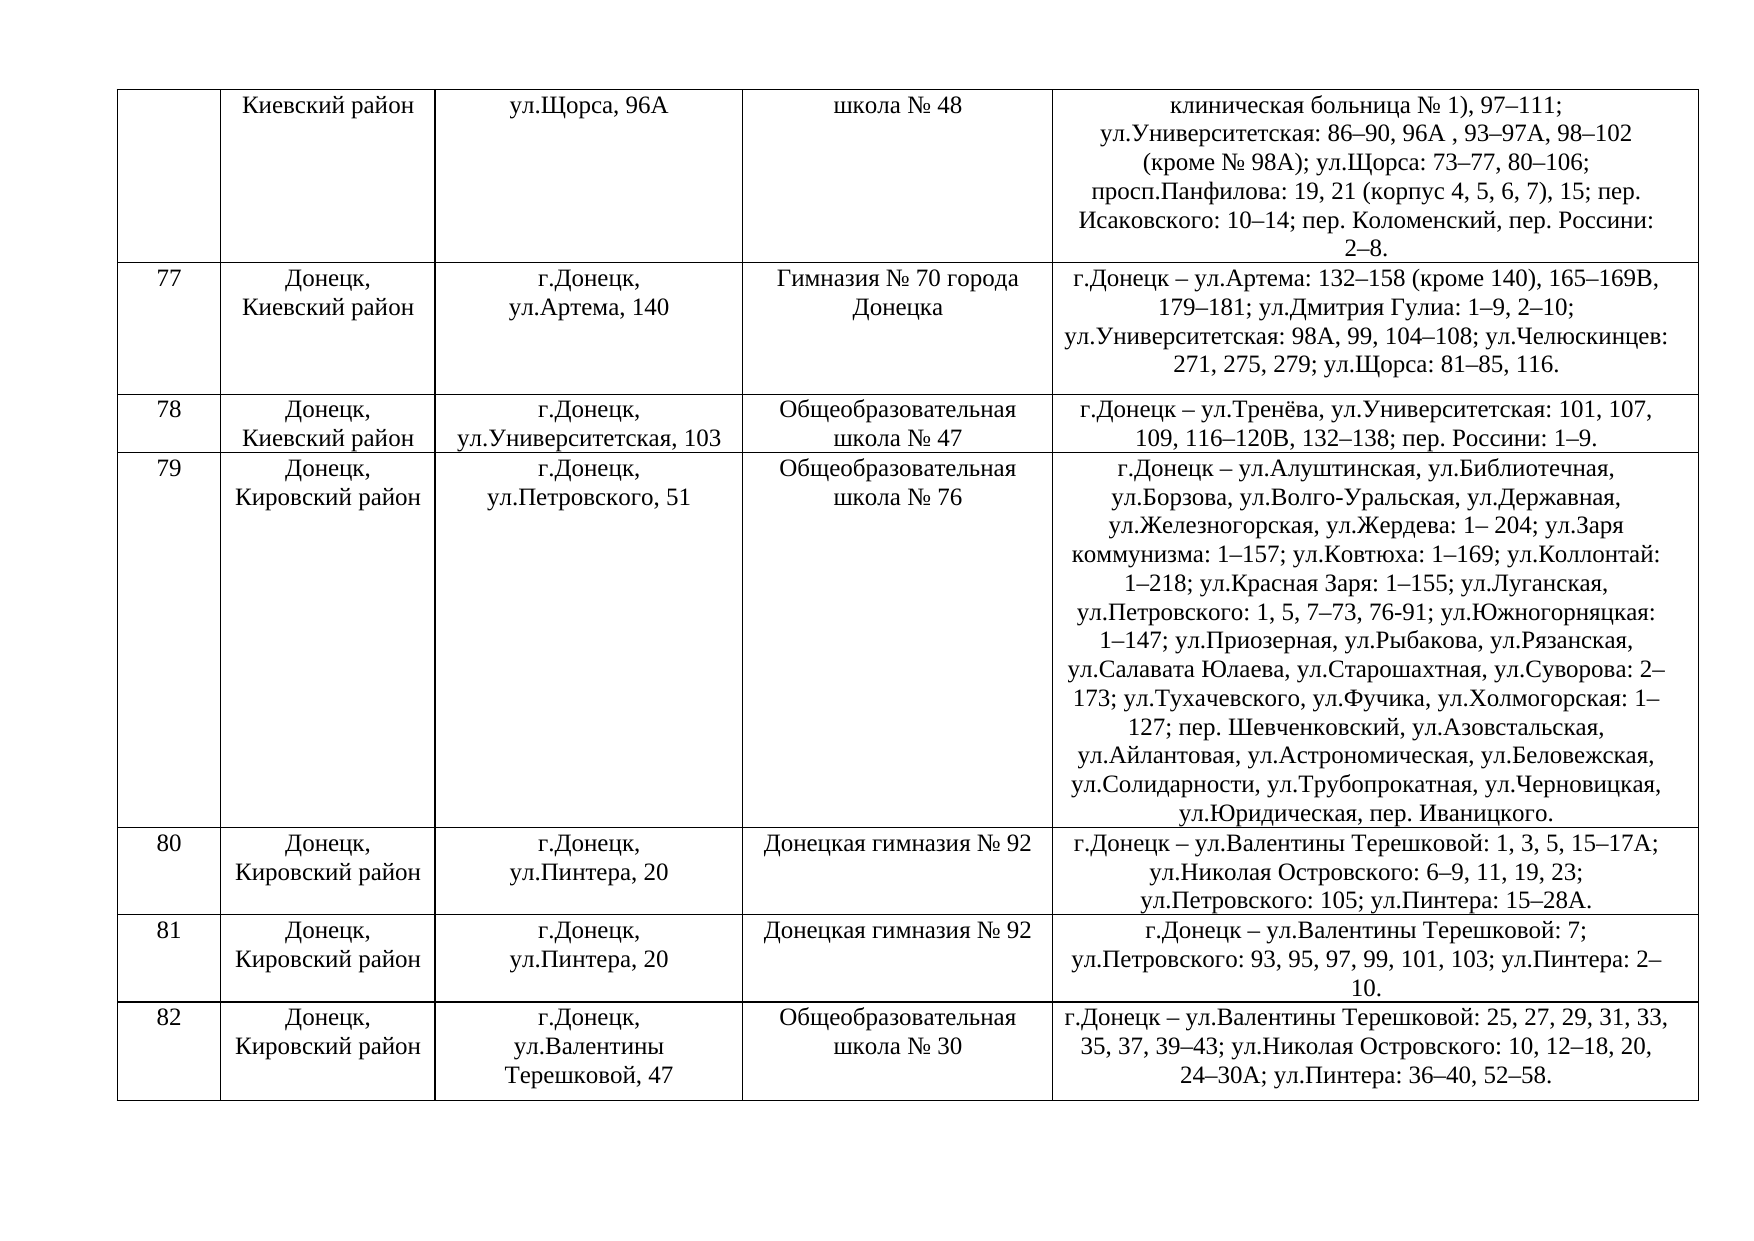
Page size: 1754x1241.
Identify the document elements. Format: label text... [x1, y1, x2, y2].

table_cell г.Донецк – ул.Тренёва, ул.Университетская: 101, 107, 109, 116–120В, 132–138; пер. Россини: 1–9. [1053, 395, 1698, 452]
table_cell Донецк, Кировский район [221, 828, 434, 914]
table_cell Донецкая гимназия № 92 [743, 828, 1052, 914]
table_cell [436, 90, 742, 262]
table_cell г.Донецк – ул.Валентины Терешковой: 1, 3, 5, 15–17А; ул.Николая Островского: 6–9, 11, 19, 23; ул.Петровского: 105; ул.Пинтера: 15–28А. [1053, 828, 1698, 914]
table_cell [743, 90, 1052, 262]
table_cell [221, 90, 434, 262]
table_cell г.Донецк – ул.Алуштинская, ул.Библиотечная, ул.Борзова, ул.Волго-Уральская, ул.Державная, ул.Железногорская, ул.Жердева: 1– 204; ул.Заря коммунизма: 1–157; ул.Ковтюха: 1–169; ул.Коллонтай: 1–218; ул.Красная Заря: 1–155; ул.Луганская, ул.Петровского: 1, 5, 7–73, 76-91; ул.Южногорняцкая: 1–147; ул.Приозерная, ул.Рыбакова, ул.Рязанская, ул.Салавата Юлаева, ул.Старошахтная, ул.Суворова: 2–173; ул.Тухачевского, ул.Фучика, ул.Холмогорская: 1–127; пер. Шевченковский, ул.Азовстальская, ул.Айлантовая, ул.Астрономическая, ул.Беловежская, ул.Солидарности, ул.Трубопрокатная, ул.Черновицкая, ул.Юридическая, пер. Иваницкого. [1053, 453, 1698, 827]
table_cell г.Донецк, ул.Пинтера, 20 [436, 915, 742, 1001]
table_cell 80 [118, 828, 220, 914]
table_cell г.Донецк – ул.Артема: 132–158 (кроме 140), 165–169В, 179–181; ул.Дмитрия Гулиа: 1–9, 2–10; ул.Университетская: 98А, 99, 104–108; ул.Челюскинцев: 271, 275, 279; ул.Щорса: 81–85, 116. [1053, 263, 1698, 393]
table_cell г.Донецк, ул.Пинтера, 20 [436, 828, 742, 914]
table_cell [1053, 90, 1698, 262]
table_cell г.Донецк, ул.Валентины Терешковой, 47 [436, 1003, 742, 1100]
table_cell г.Донецк, ул.Университетская, 103 [436, 395, 742, 452]
table_cell Донецк, Киевский район [221, 263, 434, 393]
table_cell 77 [118, 263, 220, 393]
table_cell г.Донецк – ул.Валентины Терешковой: 25, 27, 29, 31, 33, 35, 37, 39–43; ул.Николая Островского: 10, 12–18, 20, 24–30А; ул.Пинтера: 36–40, 52–58. [1053, 1003, 1698, 1100]
table_cell 76 [118, 90, 220, 262]
table_cell Донецк, Киевский район [221, 395, 434, 452]
table_cell Общеобразовательная школа № 47 [743, 395, 1052, 452]
table_cell Гимназия № 70 города Донецка [743, 263, 1052, 393]
table_cell г.Донецк, ул.Артема, 140 [436, 263, 742, 393]
table_cell 82 [118, 1003, 220, 1100]
table_cell 79 [118, 453, 220, 827]
table_cell г.Донецк, ул.Петровского, 51 [436, 453, 742, 827]
table_cell Общеобразовательная школа № 76 [743, 453, 1052, 827]
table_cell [221, 1003, 434, 1100]
table_cell 78 [118, 395, 220, 452]
table_cell Донецк, Кировский район [221, 915, 434, 1001]
table_cell 81 [118, 915, 220, 1001]
table_cell г.Донецк – ул.Валентины Терешковой: 7; ул.Петровского: 93, 95, 97, 99, 101, 103; ул.Пинтера: 2–10. [1053, 915, 1698, 1001]
table_cell Донецкая гимназия № 92 [743, 915, 1052, 1001]
table_cell Донецк, Кировский район [221, 453, 434, 827]
table_cell Общеобразовательная школа № 30 [743, 1003, 1052, 1100]
